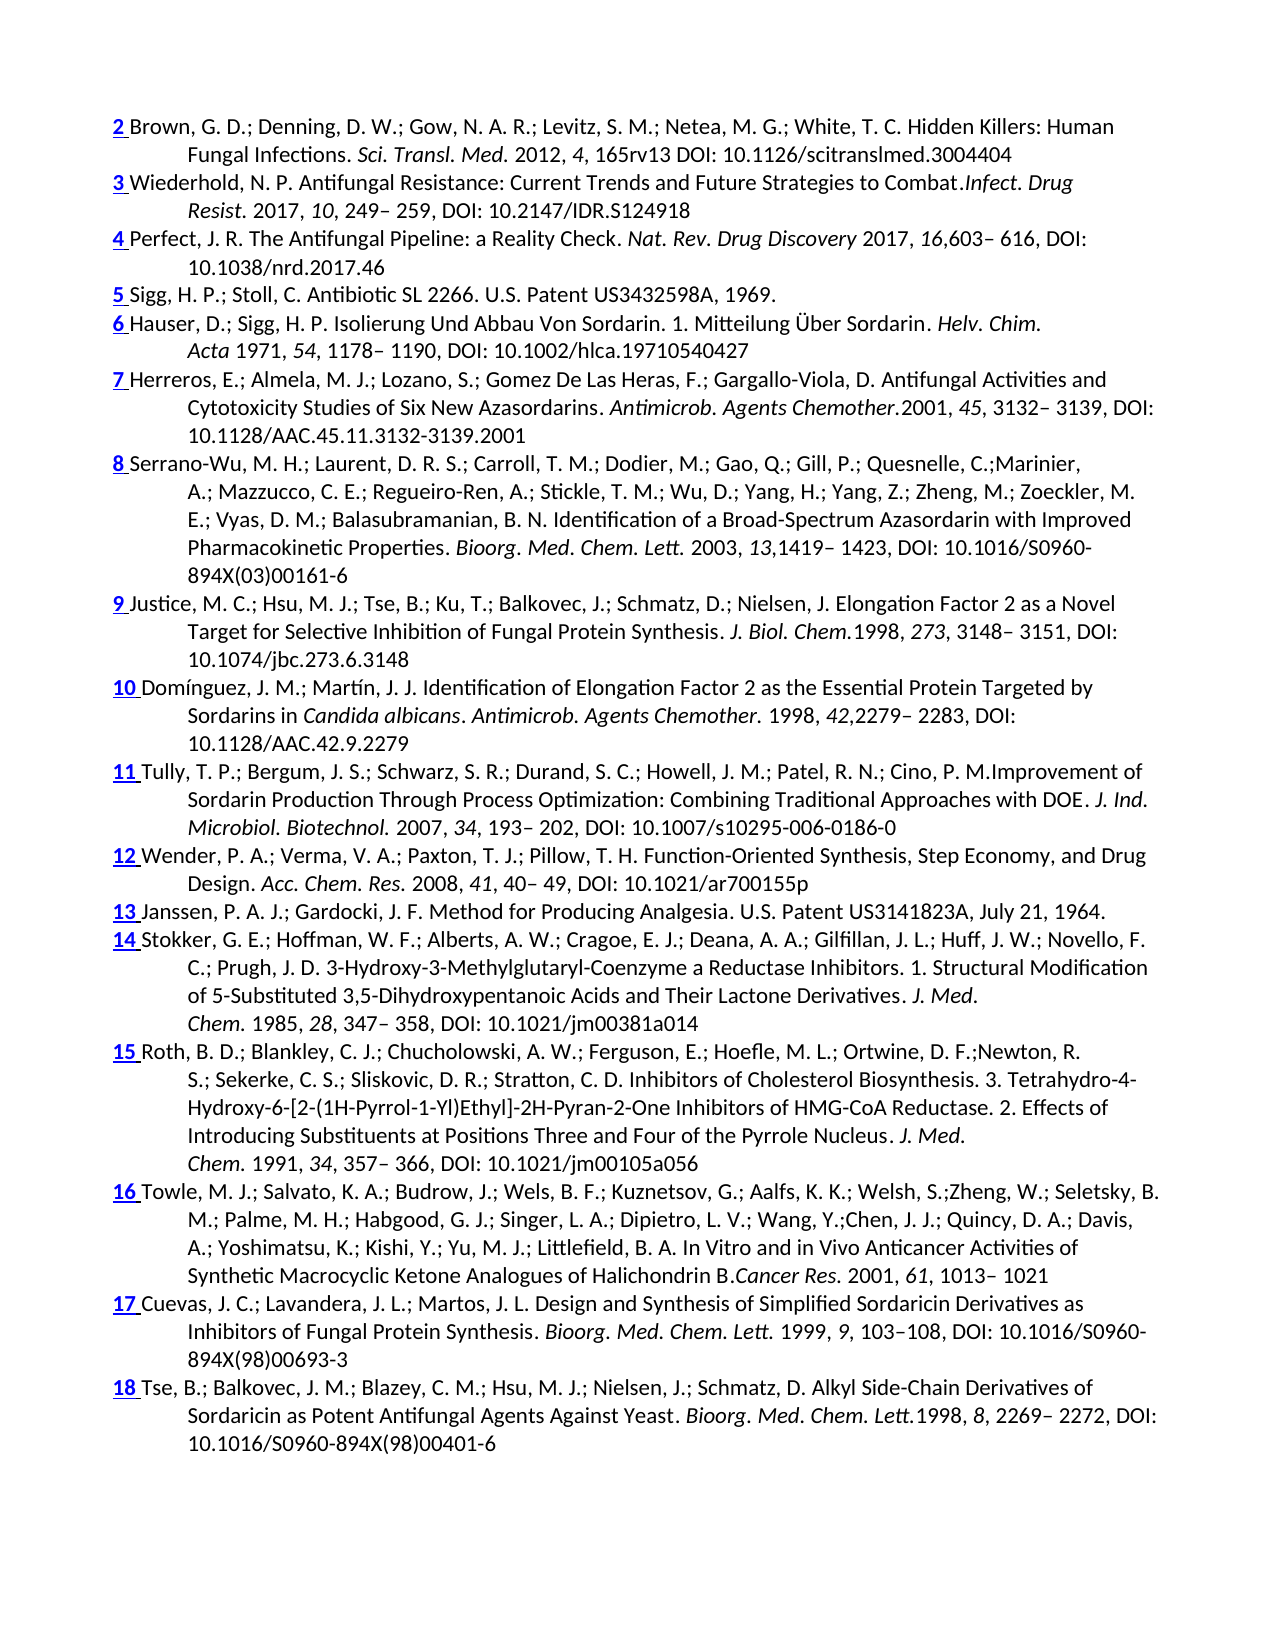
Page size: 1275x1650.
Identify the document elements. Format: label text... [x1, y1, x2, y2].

text 13 Janssen, P. A. J.; Gardocki, J. F. Method for Producing Analgesia. U.S. Patent US3141823A, July 21, 1964. [112, 897, 1162, 925]
text 14 Stokker, G. E.; Hoffman, W. F.; Alberts, A. W.; Cragoe, E. J.; Deana, A. A.; Gilfillan, J. L.; Huff, J. W.; Novello, F. C.; Prugh, J. D. 3-Hydroxy-3-Methylglutaryl-Coenzyme a Reductase Inhibitors. 1. Structural Modification of 5-Substituted 3,5-Dihydroxypentanoic Acids and Their Lactone Derivatives. J. Med. Chem. 1985, 28, 347– 358, DOI: 10.1021/jm00381a014 [112, 925, 1162, 1037]
text 9 Justice, M. C.; Hsu, M. J.; Tse, B.; Ku, T.; Balkovec, J.; Schmatz, D.; Nielsen, J. Elongation Factor 2 as a Novel Target for Selective Inhibition of Fungal Protein Synthesis. J. Biol. Chem.1998, 273, 3148– 3151, DOI: 10.1074/jbc.273.6.3148 [112, 589, 1162, 673]
text 3 Wiederhold, N. P. Antifungal Resistance: Current Trends and Future Strategies to Combat.Infect. Drug Resist. 2017, 10, 249– 259, DOI: 10.2147/IDR.S124918 [112, 168, 1162, 224]
text 11 Tully, T. P.; Bergum, J. S.; Schwarz, S. R.; Durand, S. C.; Howell, J. M.; Patel, R. N.; Cino, P. M.Improvement of Sordarin Production Through Process Optimization: Combining Traditional Approaches with DOE. J. Ind. Microbiol. Biotechnol. 2007, 34, 193– 202, DOI: 10.1007/s10295-006-0186-0 [112, 757, 1162, 841]
text 15 Roth, B. D.; Blankley, C. J.; Chucholowski, A. W.; Ferguson, E.; Hoefle, M. L.; Ortwine, D. F.;Newton, R. S.; Sekerke, C. S.; Sliskovic, D. R.; Stratton, C. D. Inhibitors of Cholesterol Biosynthesis. 3. Tetrahydro-4-Hydroxy-6-[2-(1H-Pyrrol-1-Yl)Ethyl]-2H-Pyran-2-One Inhibitors of HMG-CoA Reductase. 2. Effects of Introducing Substituents at Positions Three and Four of the Pyrrole Nucleus. J. Med. Chem. 1991, 34, 357– 366, DOI: 10.1021/jm00105a056 [112, 1037, 1162, 1177]
text 2 Brown, G. D.; Denning, D. W.; Gow, N. A. R.; Levitz, S. M.; Netea, M. G.; White, T. C. Hidden Killers: Human Fungal Infections. Sci. Transl. Med. 2012, 4, 165rv13 DOI: 10.1126/scitranslmed.3004404 [112, 112, 1162, 168]
text 10 Domínguez, J. M.; Martín, J. J. Identification of Elongation Factor 2 as the Essential Protein Targeted by Sordarins in Candida albicans. Antimicrob. Agents Chemother. 1998, 42,2279– 2283, DOI: 10.1128/AAC.42.9.2279 [112, 673, 1162, 757]
text 4 Perfect, J. R. The Antifungal Pipeline: a Reality Check. Nat. Rev. Drug Discovery 2017, 16,603– 616, DOI: 10.1038/nrd.2017.46 [112, 224, 1162, 281]
text 17 Cuevas, J. C.; Lavandera, J. L.; Martos, J. L. Design and Synthesis of Simplified Sordaricin Derivatives as Inhibitors of Fungal Protein Synthesis. Bioorg. Med. Chem. Lett. 1999, 9, 103–108, DOI: 10.1016/S0960-894X(98)00693-3 [112, 1289, 1162, 1373]
text 16 Towle, M. J.; Salvato, K. A.; Budrow, J.; Wels, B. F.; Kuznetsov, G.; Aalfs, K. K.; Welsh, S.;Zheng, W.; Seletsky, B. M.; Palme, M. H.; Habgood, G. J.; Singer, L. A.; Dipietro, L. V.; Wang, Y.;Chen, J. J.; Quincy, D. A.; Davis, A.; Yoshimatsu, K.; Kishi, Y.; Yu, M. J.; Littlefield, B. A. In Vitro and in Vivo Anticancer Activities of Synthetic Macrocyclic Ketone Analogues of Halichondrin B.Cancer Res. 2001, 61, 1013– 1021 [112, 1177, 1162, 1289]
text 8 Serrano-Wu, M. H.; Laurent, D. R. S.; Carroll, T. M.; Dodier, M.; Gao, Q.; Gill, P.; Quesnelle, C.;Marinier, A.; Mazzucco, C. E.; Regueiro-Ren, A.; Stickle, T. M.; Wu, D.; Yang, H.; Yang, Z.; Zheng, M.; Zoeckler, M. E.; Vyas, D. M.; Balasubramanian, B. N. Identification of a Broad-Spectrum Azasordarin with Improved Pharmacokinetic Properties. Bioorg. Med. Chem. Lett. 2003, 13,1419– 1423, DOI: 10.1016/S0960-894X(03)00161-6 [112, 449, 1162, 589]
text 7 Herreros, E.; Almela, M. J.; Lozano, S.; Gomez De Las Heras, F.; Gargallo-Viola, D. Antifungal Activities and Cytotoxicity Studies of Six New Azasordarins. Antimicrob. Agents Chemother.2001, 45, 3132– 3139, DOI: 10.1128/AAC.45.11.3132-3139.2001 [112, 365, 1162, 449]
text 12 Wender, P. A.; Verma, V. A.; Paxton, T. J.; Pillow, T. H. Function-Oriented Synthesis, Step Economy, and Drug Design. Acc. Chem. Res. 2008, 41, 40– 49, DOI: 10.1021/ar700155p [112, 841, 1162, 897]
text 5 Sigg, H. P.; Stoll, C. Antibiotic SL 2266. U.S. Patent US3432598A, 1969. [112, 281, 1162, 309]
text 6 Hauser, D.; Sigg, H. P. Isolierung Und Abbau Von Sordarin. 1. Mitteilung Über Sordarin. Helv. Chim. Acta 1971, 54, 1178– 1190, DOI: 10.1002/hlca.19710540427 [112, 309, 1162, 365]
text 18 Tse, B.; Balkovec, J. M.; Blazey, C. M.; Hsu, M. J.; Nielsen, J.; Schmatz, D. Alkyl Side-Chain Derivatives of Sordaricin as Potent Antifungal Agents Against Yeast. Bioorg. Med. Chem. Lett.1998, 8, 2269– 2272, DOI: 10.1016/S0960-894X(98)00401-6 [112, 1373, 1162, 1457]
